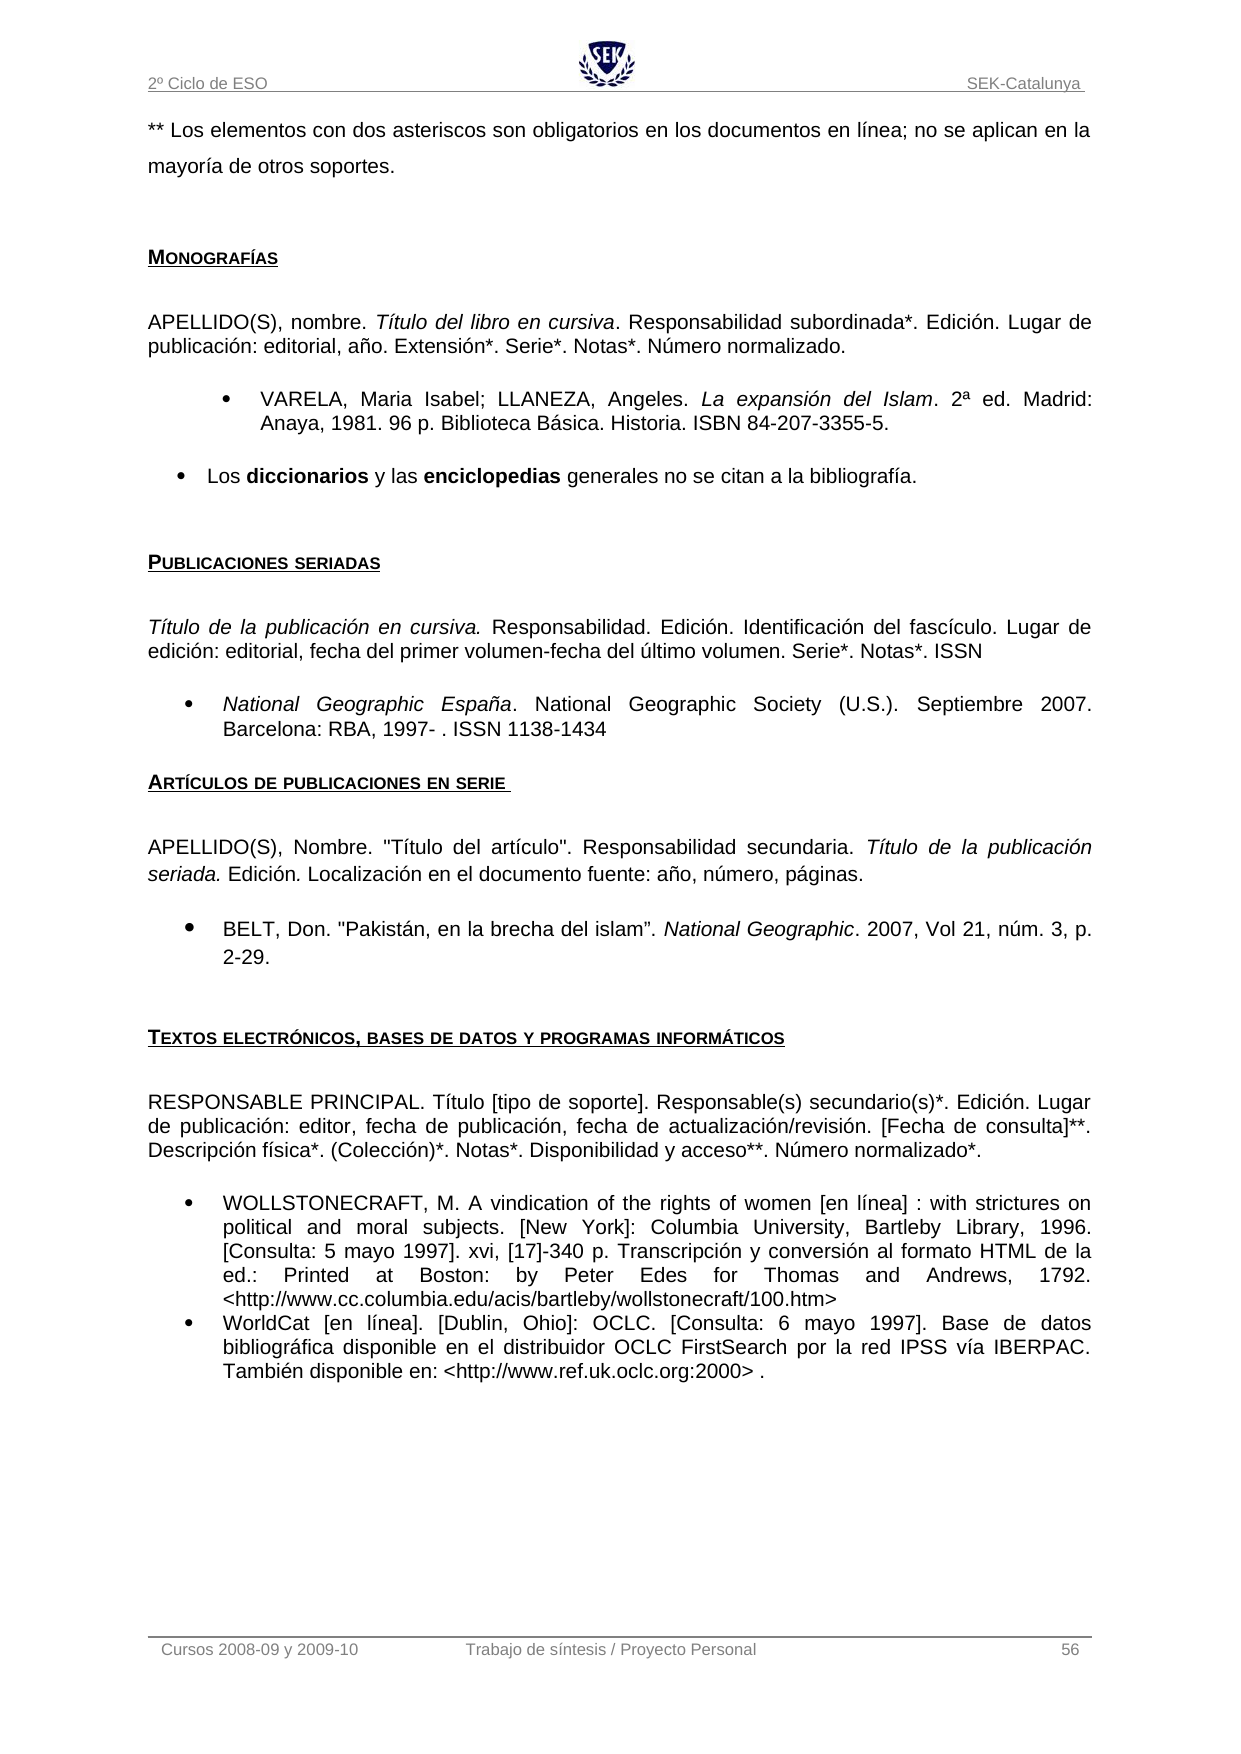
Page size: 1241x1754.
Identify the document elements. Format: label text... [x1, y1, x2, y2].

list WorldCat [en línea]. [Dublin, Ohio]: OCLC. [Consulta: 6 mayo 1997]. Base de datos bibliográfica disponible en el distribuidor OCLC FirstSearch por vía IBERPAC. También disponible en: <http://www.ref.uk.oclc.org:2000> . [185, 1311, 1092, 1383]
picture [578, 40, 636, 90]
text Título de la publicación en cursiva. Responsabilidad. Edición. Identificación del fascículo. Lugar de edición: editorial, fecha del primer volumen-fecha del último volumen. Serie*. Notas*. ISSN [148, 615, 1092, 663]
text APELLIDO(S), Nombre. "Título del artículo". Responsabilidad secundaria. Título de la publicación seriada. Edición. Localización en el documento fuente: año, número, páginas. [148, 834, 1092, 887]
list VARELA, Maria Isabel; LLANEZA, Angeles. La expansión del Islam. 2ª ed. Madrid: Anaya, 1981. 96 p. Biblioteca Básica. Historia. ISBN 84-207-3355-5. [223, 387, 1092, 435]
list National Geographic España. National Geographic Society (). Septiembre 2007. Barcelona: RBA, 1997- . ISSN 1138-1434 [185, 692, 1092, 740]
text Monografías [148, 245, 1092, 269]
text Los diccionarios y las enciclopedias generales no se citan a la bibliografía. [177, 464, 1092, 488]
text ** Los elementos con dos asteriscos son obligatorios en los documentos en línea; no se aplican en la mayoría de otros soportes. [148, 118, 1092, 178]
list WOLLSTONECRAFT, M. A vindication of the rights of women [en línea] : with strictures on political and moral subjects. []: , Bartleby Library, 1996. [Consulta: 5 mayo 1997]. xvi, [17]-340 p. Transcripción y conversión al formato HTML de at : by Peter Edes for Thomas and Andrews, 1792. <http://www.cc.columbia.edu/acis/bartleby/wollstonecraft/100.htm> [185, 1191, 1092, 1311]
text Textos electrónicos, bases de datos y programas informáticos [148, 1025, 1092, 1049]
text APELLIDO(S), nombre. Título del libro en cursiva. Responsabilidad subordinada*. Edición. Lugar de publicación: editorial, año. Extensión*. Serie*. Notas*. Número normalizado. [148, 310, 1092, 358]
list BELT, Don. "Pakistán, en la brecha del islam”. National Geographic. 2007, Vol 21, núm. 3, p. 2-29. [185, 916, 1092, 970]
text Artículos de publicaciones en serie [148, 769, 1092, 793]
text RESPONSABLE PRINCIPAL. Título [tipo de soporte]. Responsable(s) secundario(s)*. Edición. Lugar de publicación: editor, fecha de publicación, fecha de actualización/revisión. [Fecha de consulta]**. Descripción física*. (Colección)*. Notas*. Disponibilidad y acceso**. Número normalizado*. [148, 1090, 1092, 1162]
text Publicaciones seriadas [148, 550, 1092, 574]
